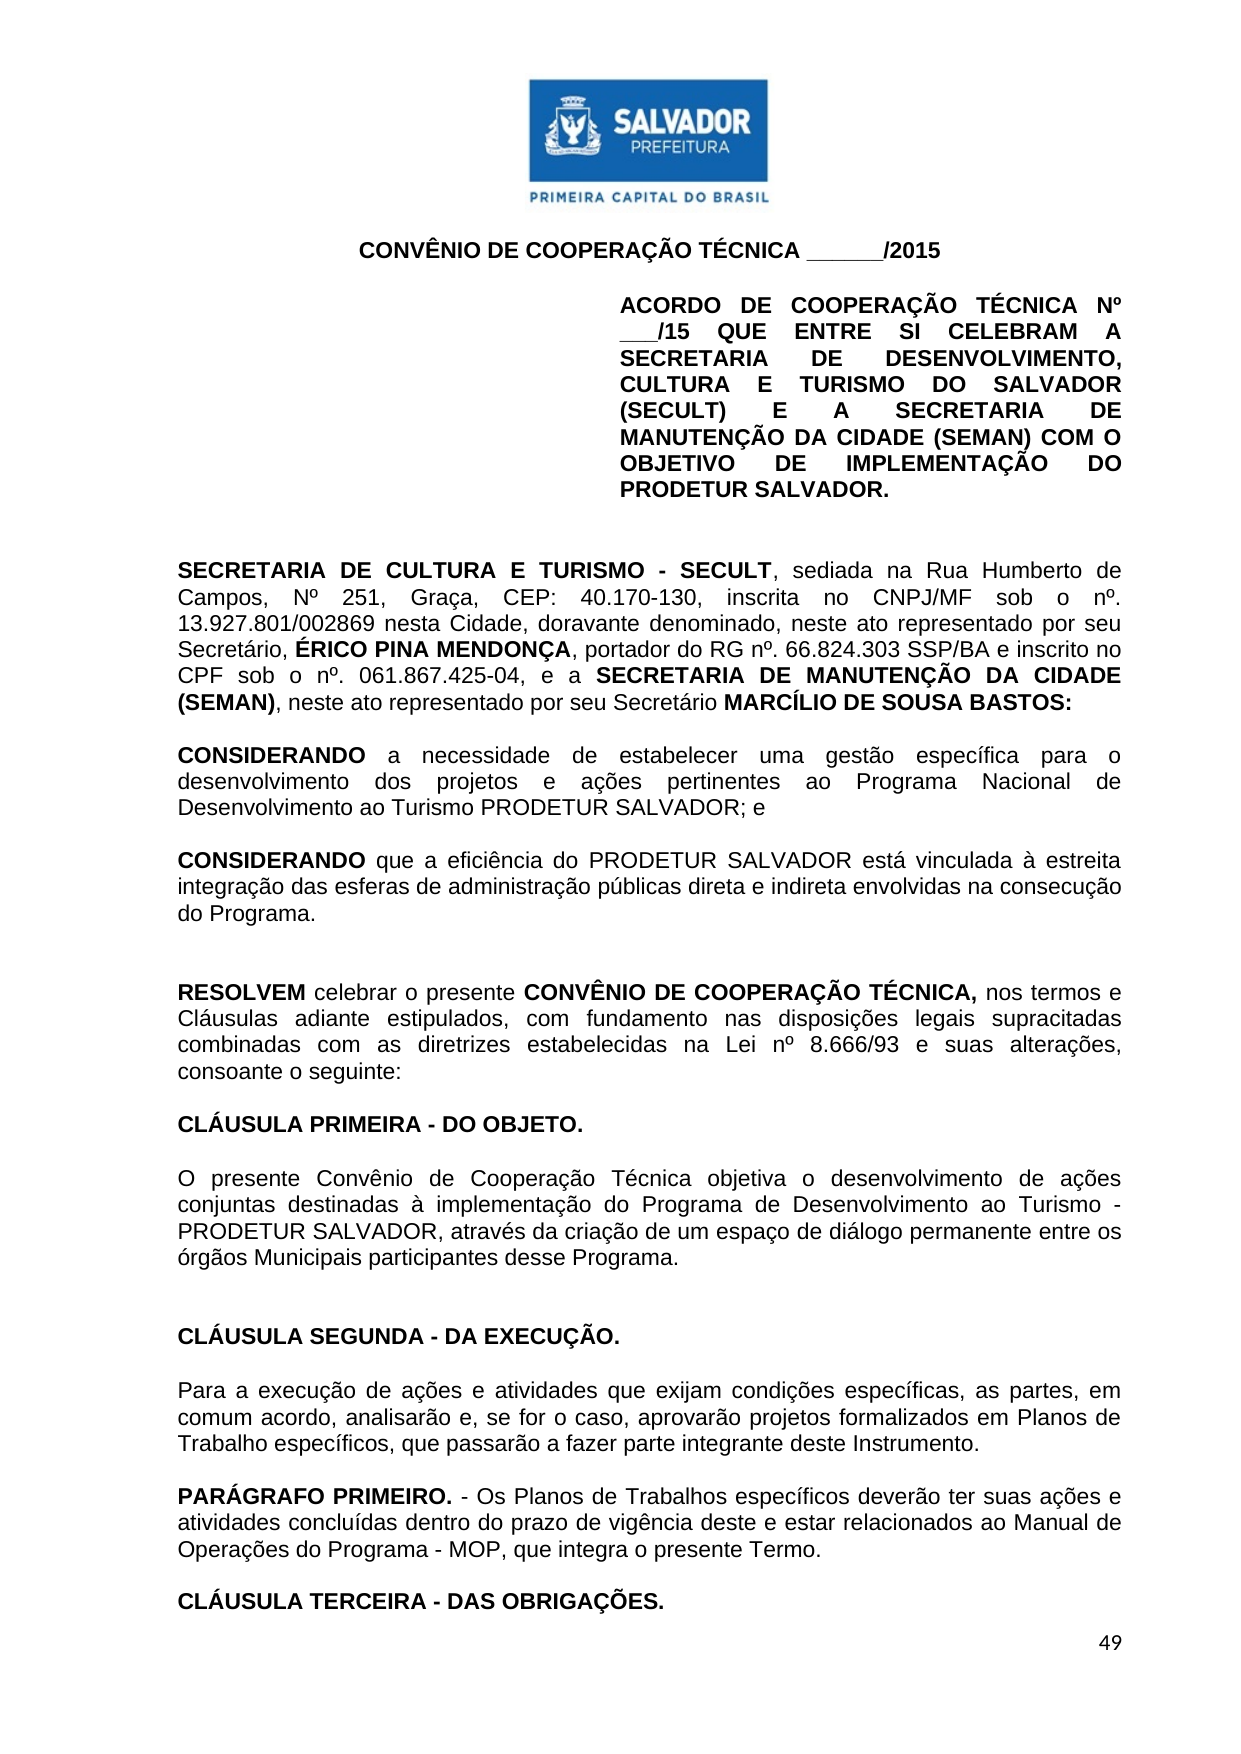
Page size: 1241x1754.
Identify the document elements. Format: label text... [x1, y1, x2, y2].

text CLÁUSULA PRIMEIRA - DO OBJETO. [177, 1111, 1122, 1137]
text RESOLVEM celebrar o presente CONVÊNIO DE COOPERAÇÃO TÉCNICA, nos termos e Cláusulas adiante estipulados, com fundamento nas disposições legais supracitadas combinadas com as diretrizes estabelecidas na Lei nº 8.666/93 e suas alterações, consoante o seguinte: [177, 979, 1122, 1084]
text CLÁUSULA SEGUNDA - DA EXECUÇÃO. [177, 1323, 1122, 1349]
text CONSIDERANDO a necessidade de estabelecer uma gestão específica para o desenvolvimento dos projetos e ações pertinentes ao Programa Nacional de Desenvolvimento ao Turismo PRODETUR SALVADOR; e [177, 742, 1122, 821]
text CLÁUSULA TERCEIRA - DAS OBRIGAÇÕES. [177, 1588, 1122, 1614]
text O presente Convênio de Cooperação Técnica objetiva o desenvolvimento de ações conjuntas destinadas à implementação do Programa de Desenvolvimento ao Turismo - PRODETUR SALVADOR, através da criação de um espaço de diálogo permanente entre os órgãos Municipais participantes desse Programa. [177, 1165, 1122, 1270]
text Para a execução de ações e atividades que exijam condições específicas, as partes, em comum acordo, analisarão e, se for o caso, aprovarão projetos formalizados em Planos de Trabalho específicos, que passarão a fazer parte integrante deste Instrumento. [177, 1377, 1122, 1456]
text CONVÊNIO DE COOPERAÇÃO TÉCNICA ______/2015 [177, 237, 1122, 292]
text ACORDO DE COOPERAÇÃO TÉCNICA Nº ___/15 QUE ENTRE SI CELEBRAM A SECRETARIA DE DESENVOLVIMENTO, CULTURA E TURISMO DO SALVADOR (SECULT) E A SECRETARIA DE MANUTENÇÃO DA CIDADE (SEMAN) COM O OBJETIVO DE IMPLEMENTAÇÃO DO PRODETUR SALVADOR. [619, 292, 1122, 503]
picture [524, 73, 775, 213]
text CONSIDERANDO que a eficiência do PRODETUR SALVADOR está vinculada à estreita integração das esferas de administração públicas direta e indireta envolvidas na consecução do Programa. [177, 847, 1122, 926]
text SECRETARIA DE CULTURA E TURISMO - SECULT, sediada na Rua Humberto de Campos, Nº 251, Graça, CEP: 40.170-130, inscrita no CNPJ/MF sob o nº. 13.927.801/002869 nesta Cidade, doravante denominado, neste ato representado por seu Secretário, ÉRICO PINA MENDONÇA, portador do RG nº. 66.824.303 SSP/BA e inscrito no CPF sob o nº. 061.867.425-04, e a SECRETARIA DE MANUTENÇÃO DA CIDADE (SEMAN), neste ato representado por seu Secretário MARCÍLIO DE SOUSA BASTOS: [177, 557, 1122, 715]
text PARÁGRAFO PRIMEIRO. - Os Planos de Trabalhos específicos deverão ter suas ações e atividades concluídas dentro do prazo de vigência deste e estar relacionados ao Manual de Operações do Programa - MOP, que integra o presente Termo. [177, 1483, 1122, 1562]
